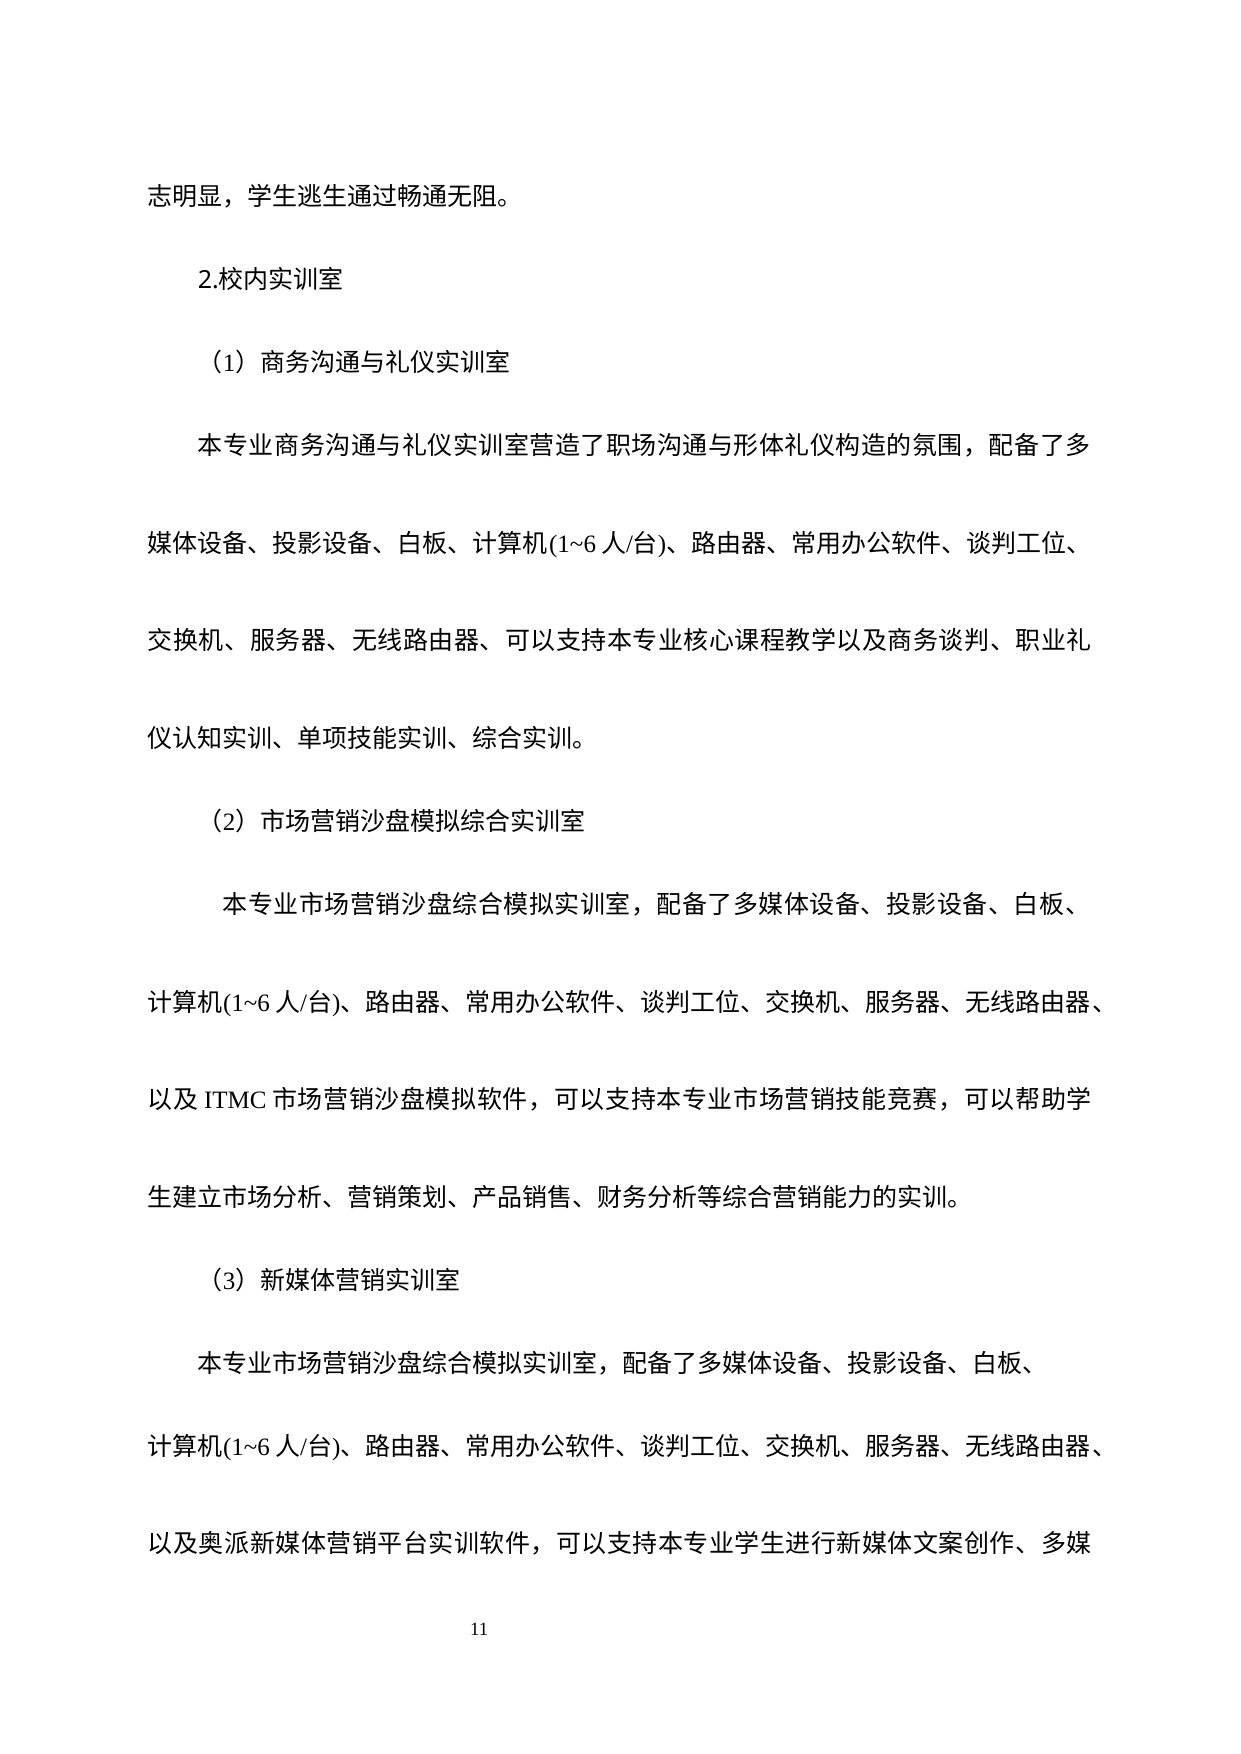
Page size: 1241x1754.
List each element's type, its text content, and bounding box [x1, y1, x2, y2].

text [148, 162, 1092, 227]
text 2.校内实训室 [148, 245, 1092, 310]
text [148, 1412, 1092, 1574]
list 新媒体营销实训室 [148, 1246, 1092, 1311]
list 市场营销沙盘模拟综合实训室 [148, 787, 1092, 852]
text 本专业市场营销沙盘综合模拟实训室，配备了多媒体设备、投影设备、白板、计算机(1~6人/台)、路由器、常用办公软件、谈判工位、交换机、服务器、无线路由器、以及ITMC市场营销沙盘模拟软件，可以支持本专业市场营销技能竞赛，可以帮助学生建立市场分析、营销策划、产品销售、财务分析等综合营销能力的实训。 [148, 870, 1092, 1228]
text 本专业商务沟通与礼仪实训室营造了职场沟通与形体礼仪构造的氛围，配备了多媒体设备、投影设备、白板、计算机(1~6人/台)、路由器、常用办公软件、谈判工位、交换机、服务器、无线路由器、可以支持本专业核心课程教学以及商务谈判、职业礼仪认知实训、单项技能实训、综合实训。 [148, 411, 1092, 769]
text 本专业市场营销沙盘综合模拟实训室，配备了多媒体设备、投影设备、白板、 [148, 1329, 1092, 1394]
text （1）商务沟通与礼仪实训室 [148, 328, 1092, 393]
